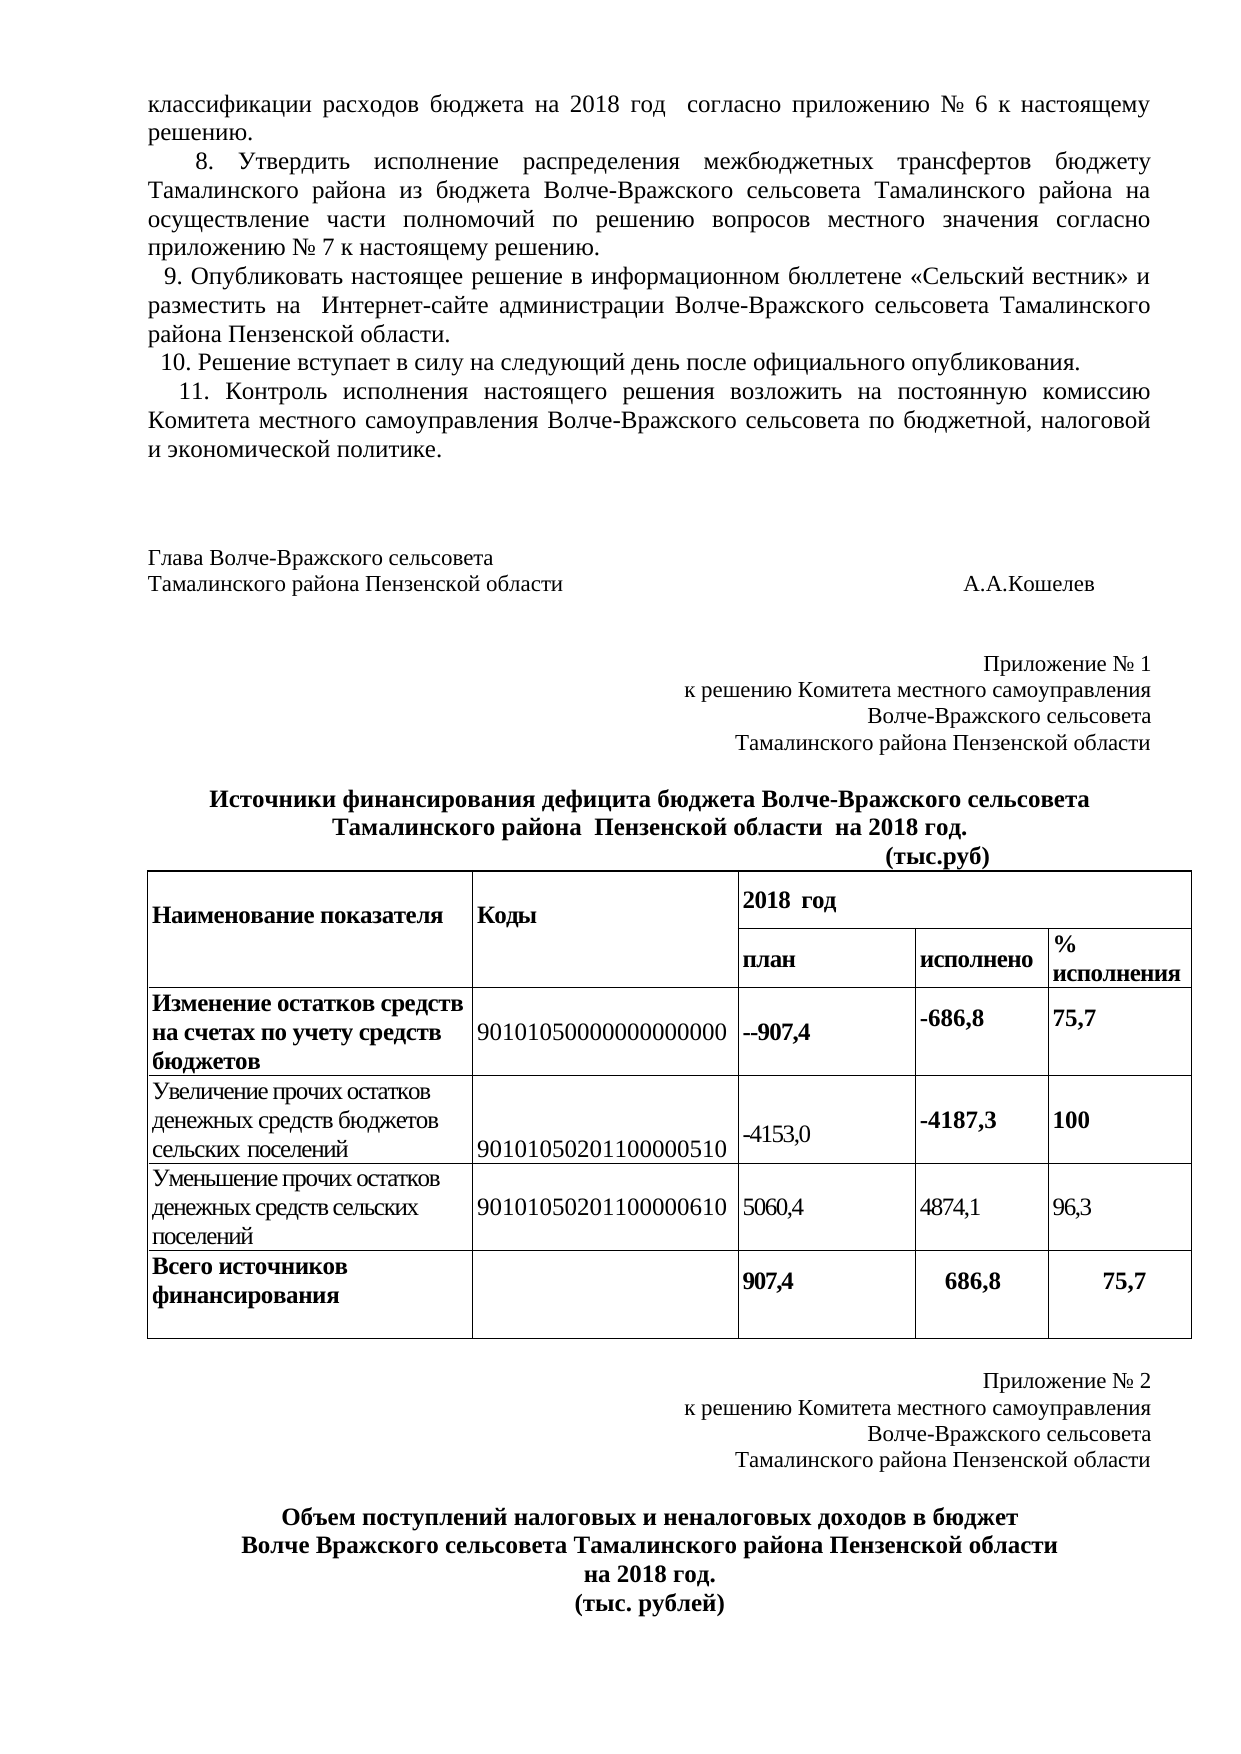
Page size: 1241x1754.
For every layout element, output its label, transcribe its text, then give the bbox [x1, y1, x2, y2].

table_header Коды [473, 872, 738, 987]
text 8. Утвердить исполнение распределения межбюджетных трансфертов бюджету Тамалинского района из бюджета Волче-Вражского сельсовета Тамалинского района на осуществление части полномочий по решению вопросов местного значения согласно приложению № 7 к настоящему решению. [148, 146, 1152, 261]
text Приложение № 1 [148, 649, 1152, 676]
table_cell 90101050201100000510 [473, 1076, 738, 1162]
text на 2018 год. [148, 1559, 1152, 1588]
text Тамалинского района Пензенской области [148, 729, 1152, 755]
table_cell план [739, 929, 915, 987]
table_cell 75,7 [1049, 1251, 1191, 1338]
table_cell Всего источников финансирования [148, 1251, 472, 1338]
table_cell Увеличение прочих остатков денежных средств бюджетов сельских поселений [148, 1076, 472, 1162]
table_header Наименование показателя [148, 872, 472, 987]
table_cell 90101050201100000610 [473, 1164, 738, 1250]
table_cell 96,3 [1049, 1164, 1191, 1250]
text 11. Контроль исполнения настоящего решения возложить на постоянную комиссию Комитета местного самоуправления Волче-Вражского сельсовета по бюджетной, налоговой и экономической политике. [148, 376, 1152, 462]
text Тамалинского района Пензенской области [148, 1446, 1152, 1473]
table_cell 90101050000000000000 [473, 988, 738, 1075]
table_cell исполнено [916, 929, 1048, 987]
table_cell Уменьшение прочих остатков денежных средств сельских поселений [148, 1164, 472, 1250]
text Глава Волче-Вражского сельсовета [148, 544, 1152, 570]
text Объем поступлений налоговых и неналоговых доходов в бюджет [148, 1502, 1152, 1530]
text к решению Комитета местного самоуправления [148, 676, 1152, 702]
text (тыс. рублей) [148, 1588, 1152, 1617]
text 9. Опубликовать настоящее решение в информационном бюллетене «Сельский вестник» и разместить на Интернет-сайте администрации Волче-Вражского сельсовета Тамалинского района Пензенской области. [148, 261, 1152, 347]
table_cell 907,4 [739, 1251, 915, 1338]
text Волче-Вражского сельсовета [148, 1420, 1152, 1446]
table_cell -4187,3 [916, 1076, 1048, 1162]
table_cell 100 [1049, 1076, 1191, 1162]
table_cell [473, 1251, 738, 1338]
table_cell -686,8 [916, 988, 1048, 1075]
text (тыс.руб) [148, 841, 1152, 870]
table_cell 686,8 [916, 1251, 1048, 1338]
text к решению Комитета местного самоуправления [148, 1394, 1152, 1420]
table_cell 75,7 [1049, 988, 1191, 1075]
text 10. Решение вступает в силу на следующий день после официального опубликования. [148, 347, 1152, 376]
text Источники финансирования дефицита бюджета Волче-Вражского сельсовета Тамалинского района Пензенской области на 2018 год. [148, 784, 1152, 841]
table_cell 4874,1 [916, 1164, 1048, 1250]
table_cell -4153,0 [739, 1076, 915, 1162]
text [148, 89, 1152, 146]
table_header 2018 год [739, 872, 1191, 928]
table_cell % исполнения [1049, 929, 1191, 987]
text Тамалинского района Пензенской области А.А.Кошелев [148, 570, 1152, 597]
table_cell Изменение остатков средств на счетах по учету средств бюджетов [148, 988, 472, 1075]
text Волче-Вражского сельсовета [148, 702, 1152, 729]
text Приложение № 2 [148, 1367, 1152, 1394]
table_cell 5060,4 [739, 1164, 915, 1250]
text Волче Вражского сельсовета Тамалинского района Пензенской области [148, 1530, 1152, 1559]
table_cell --907,4 [739, 988, 915, 1075]
